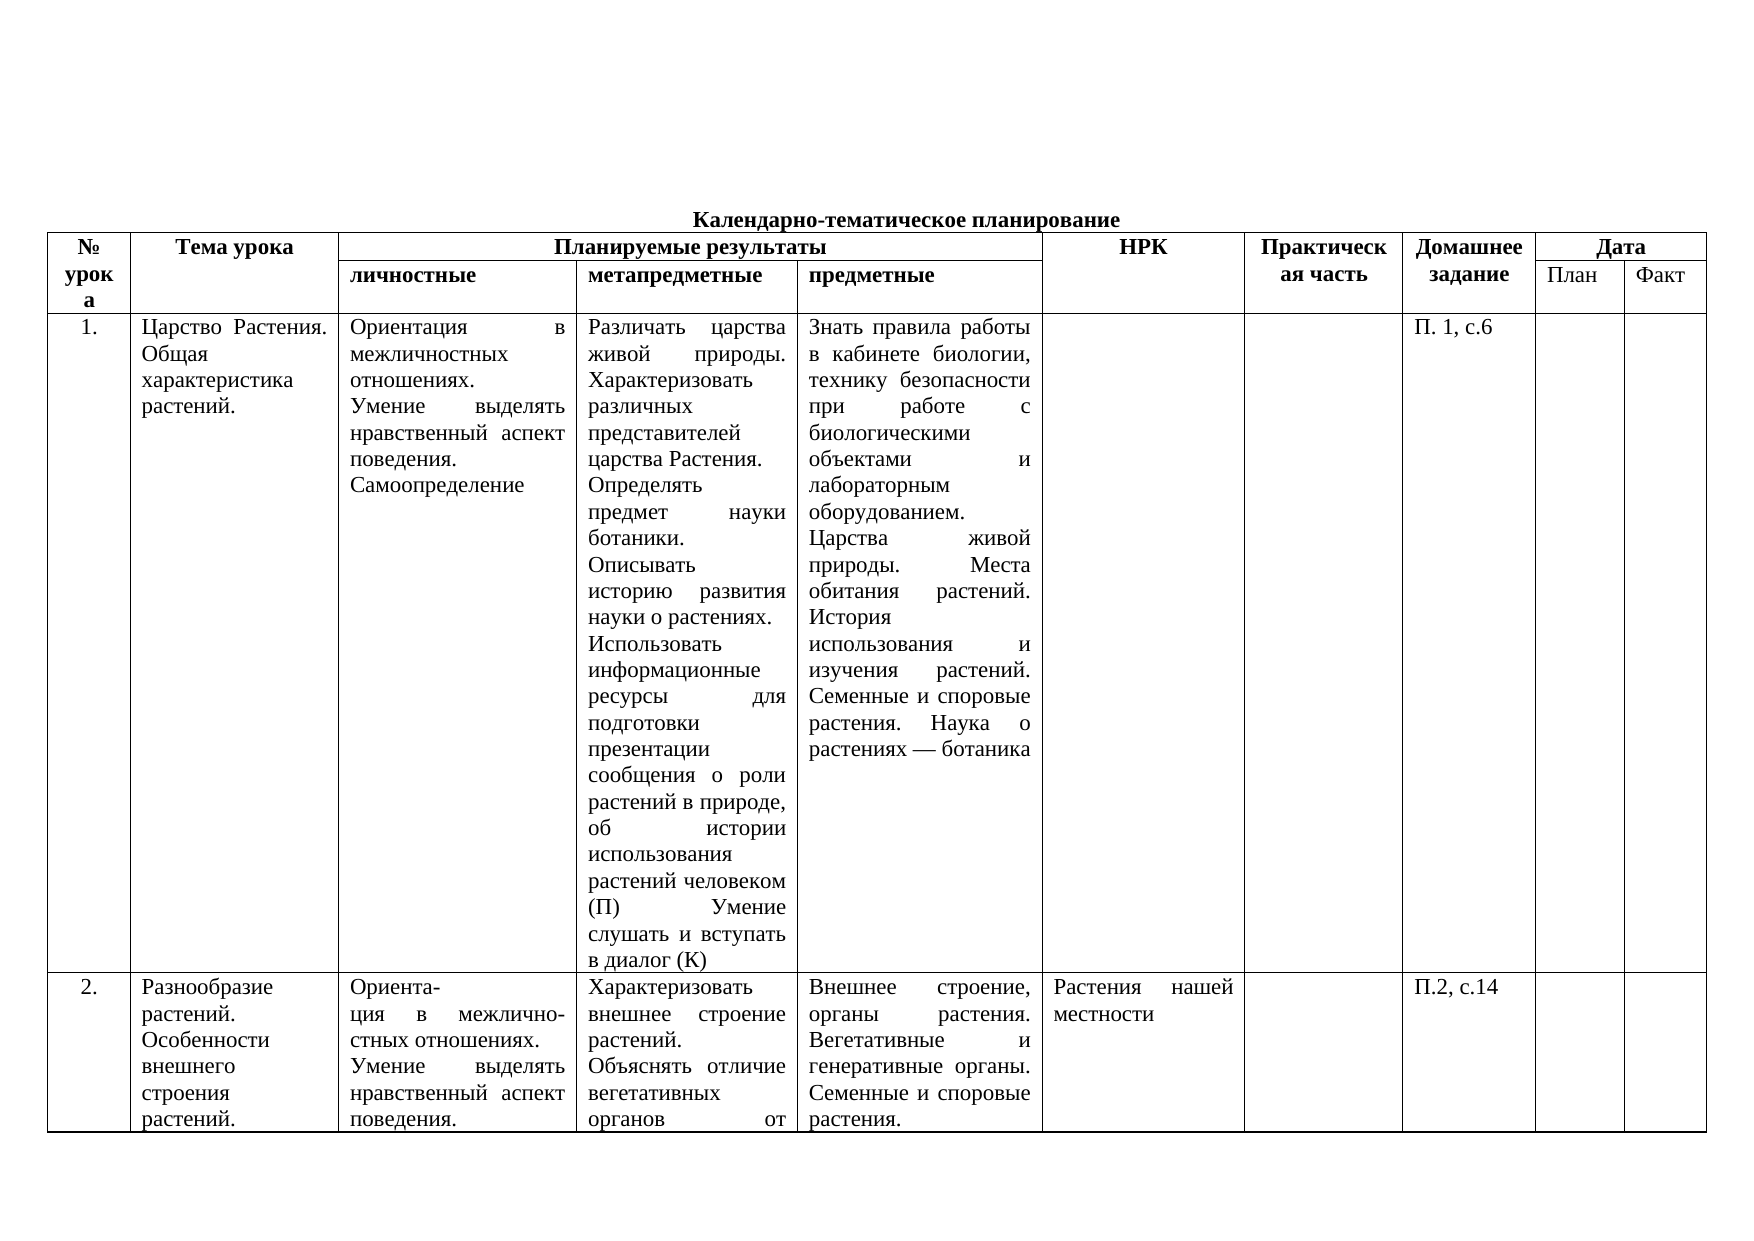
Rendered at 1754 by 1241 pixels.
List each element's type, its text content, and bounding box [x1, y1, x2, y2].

table_cell [1536, 314, 1624, 972]
table_cell Знать правила работы в кабинете биологии, технику безопасности при работе с биологическими объектами и лабораторным оборудованием. Царства живой природы. Места обитания растений. История использования и изучения растений. Семенные и споровые растения. Наука о растениях — ботаника [798, 314, 1042, 972]
table_cell Различать царства живой природы. Характеризовать различных представителей царства Растения. Определять предмет науки ботаники. Описывать историю развития науки о растениях. Использовать информационные ресурсы для подготовки презентации сообщения о роли растений в природе, об истории использования растений человеком (П) Умение слушать и вступать в диалог (К) [577, 314, 797, 972]
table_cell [798, 973, 1042, 1131]
table_header № урока [48, 233, 130, 312]
table_cell предметные [798, 261, 1042, 312]
table_cell П.2, с.14 [1403, 973, 1535, 1131]
table_cell [1625, 314, 1706, 972]
table_cell План [1536, 261, 1624, 312]
table_cell Ориентация в межличностных отношениях. Умение выделять нравственный аспект поведения. Самоопределение [339, 314, 576, 972]
table_header Тема урока [131, 233, 338, 312]
table_cell метапредметные [577, 261, 797, 312]
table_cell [339, 973, 576, 1131]
table_cell 2. [48, 973, 130, 1131]
table_header Домашнее задание [1403, 233, 1535, 312]
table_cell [577, 973, 797, 1131]
text Календарно-тематическое планирование [59, 206, 1695, 232]
table_cell [1043, 314, 1244, 972]
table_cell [1043, 973, 1244, 1131]
table_cell [1245, 973, 1402, 1131]
table_cell Факт [1625, 261, 1706, 312]
table_header Дата [1536, 233, 1706, 260]
table_cell [1625, 973, 1706, 1131]
table_cell личностные [339, 261, 576, 312]
table_cell 1. [48, 314, 130, 972]
table_cell [1245, 314, 1402, 972]
table_header Практическая часть [1245, 233, 1402, 312]
table_cell П. 1, с.6 [1403, 314, 1535, 972]
table_cell [1536, 973, 1624, 1131]
table_header НРК [1043, 233, 1244, 312]
table_header Планируемые результаты [339, 233, 1042, 260]
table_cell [131, 973, 338, 1131]
table_cell Царство Растения. Общая характеристика растений. [131, 314, 338, 972]
